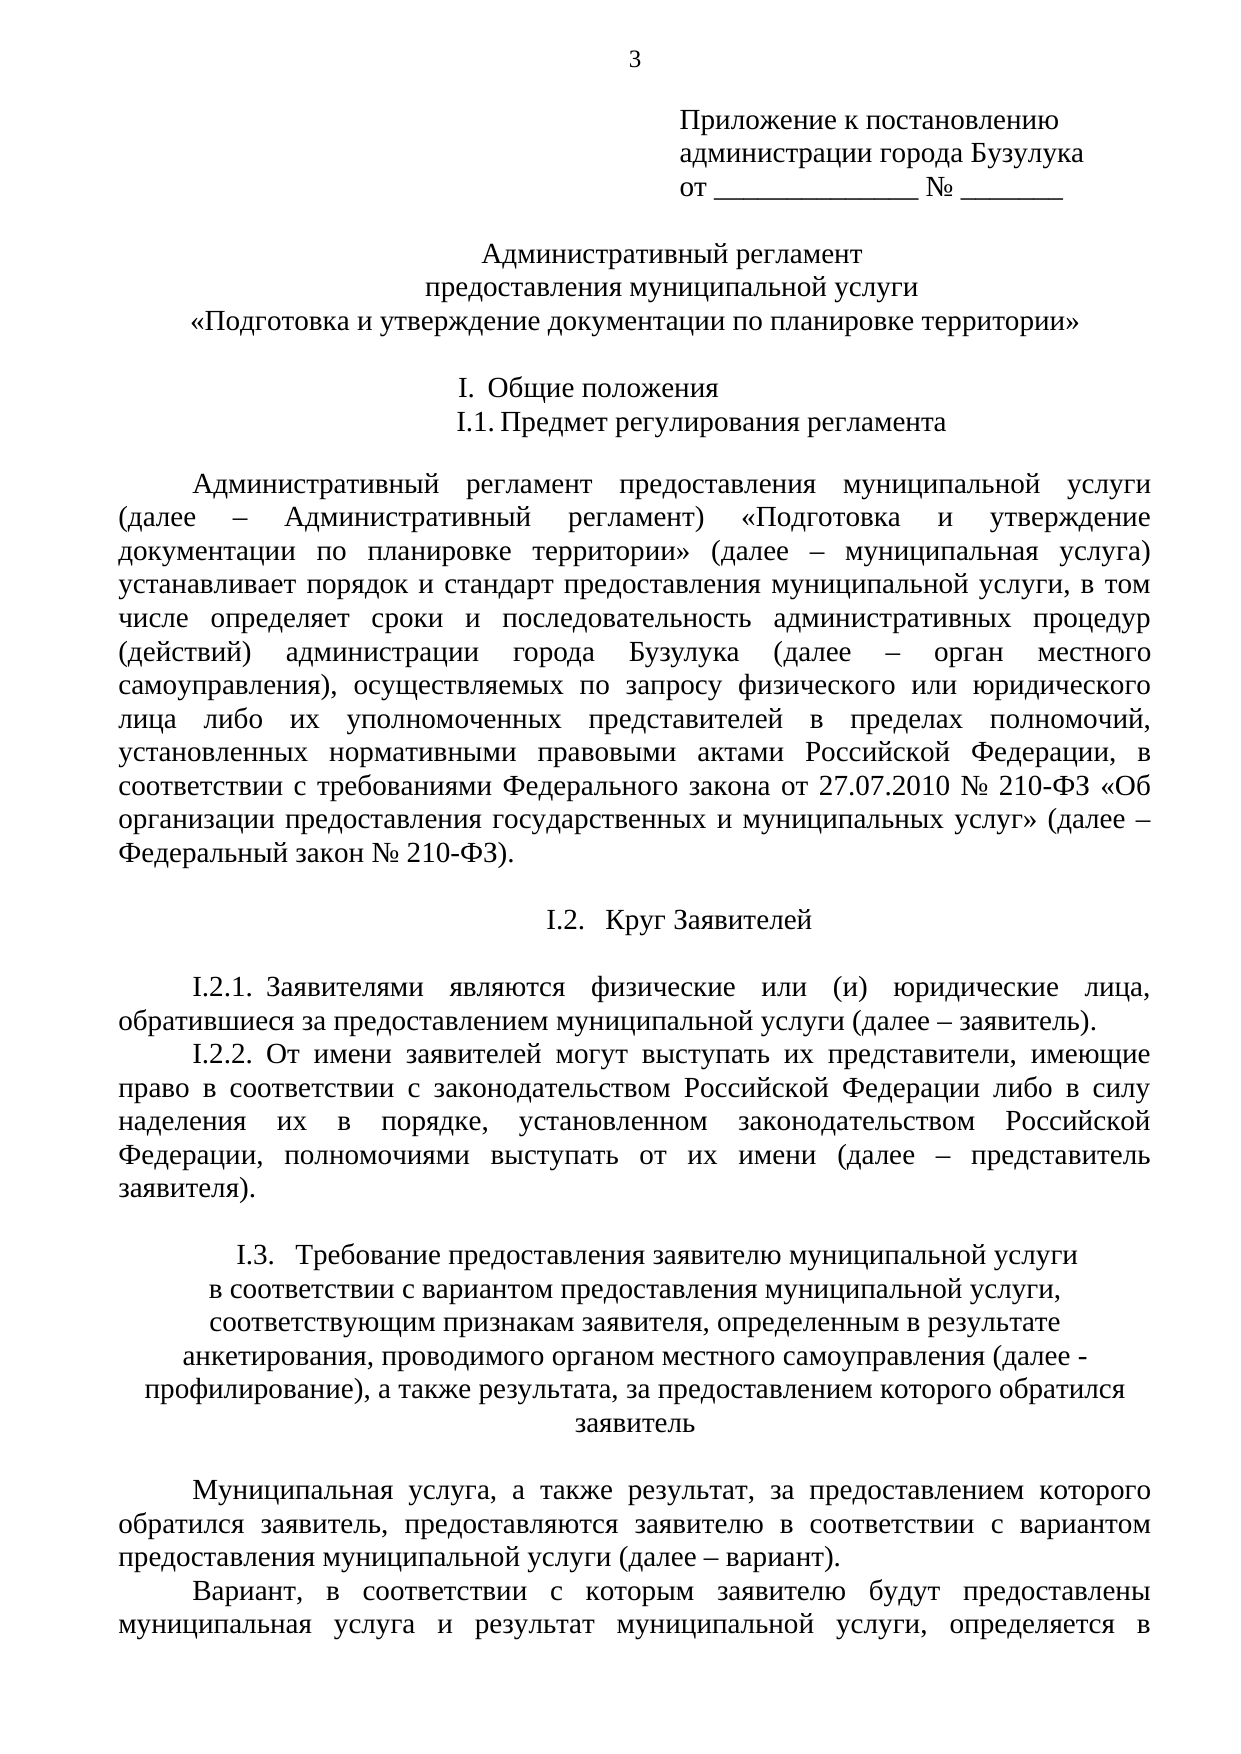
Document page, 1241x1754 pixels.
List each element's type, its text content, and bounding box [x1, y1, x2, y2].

text предоставления муниципальной услуги [118, 269, 1152, 303]
text от ______________ № _______ [118, 169, 1152, 202]
list Общие положения [458, 370, 1152, 404]
list Требование предоставления заявителю муниципальной услуги [118, 1237, 1152, 1271]
text «Подготовка и утверждение документации по планировке территории» [118, 303, 1152, 337]
list Предмет регулирования регламента [251, 404, 1152, 437]
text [118, 1573, 1152, 1640]
text Муниципальная услуга, а также результат, за предоставлением которого обратился заявитель, предоставляются заявителю в соответствии с вариантом предоставления муниципальной услуги (далее – вариант). [118, 1472, 1152, 1573]
text в соответствии с вариантом предоставления муниципальной услуги, соответствующим признакам заявителя, определенным в результате анкетирования, проводимого органом местного самоуправления (далее - профилирование), а также результата, за предоставлением которого обратился заявитель [118, 1271, 1152, 1439]
text Административный регламент [118, 236, 1152, 269]
text Приложение к постановлению [118, 102, 1152, 135]
list От имени заявителей могут выступать их представители, имеющие право в соответствии с законодательством Российской Федерации либо в силу наделения их в порядке, установленном законодательством Российской Федерации, полномочиями выступать от их имени (далее – представитель заявителя). [118, 1036, 1152, 1204]
text Административный регламент предоставления муниципальной услуги (далее – Административный регламент) «Подготовка и утверждение документации по планировке территории» (далее – муниципальная услуга) устанавливает порядок и стандарт предоставления муниципальной услуги, в том числе определяет сроки и последовательность административных процедур (действий) администрации города Бузулука (далее – орган местного самоуправления), осуществляемых по запросу физического или юридического лица либо их уполномоченных представителей в пределах полномочий, установленных нормативными правовыми актами Российской Федерации, в соответствии с требованиями Федерального закона от 27.07.2010 № 210-ФЗ «Об организации предоставления государственных и муниципальных услуг» (далее – Федеральный закон № 210-ФЗ). [118, 466, 1152, 868]
list Круг Заявителей [207, 902, 1152, 936]
text администрации города Бузулука [118, 135, 1152, 169]
list Заявителями являются физические или (и) юридические лица, обратившиеся за предоставлением муниципальной услуги (далее – заявитель). [118, 969, 1152, 1036]
